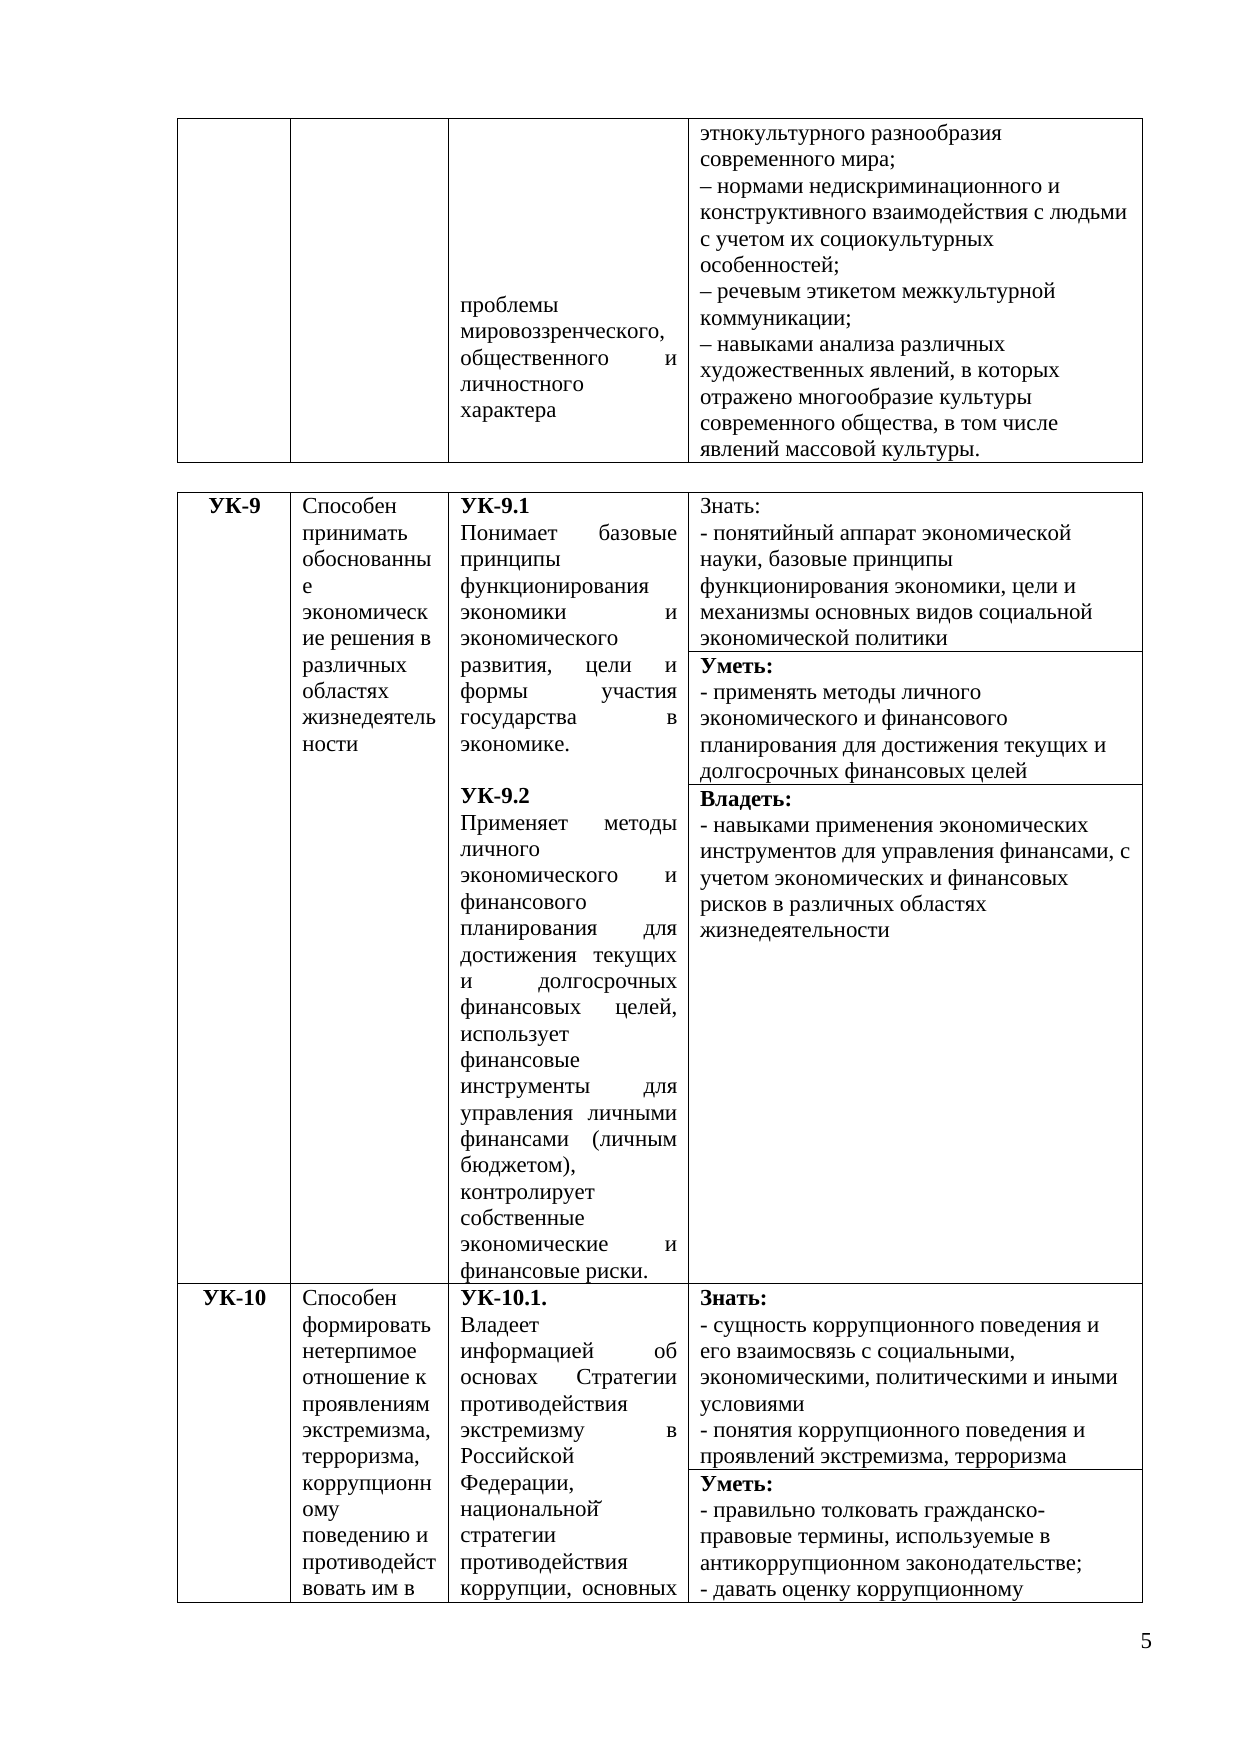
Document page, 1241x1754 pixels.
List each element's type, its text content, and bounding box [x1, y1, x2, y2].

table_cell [689, 119, 1142, 462]
table_header УК-9.1 Понимает базовые принципы функционирования экономики и экономического развития, цели и формы участия государства в экономике. УК-9.2 Применяет методы личного экономического и финансового планирования для достижения текущих и долгосрочных финансовых целей, использует финансовые инструменты для управления личными финансами (личным бюджетом), контролирует собственные экономические и финансовые риски. [449, 493, 688, 1283]
table_cell УК-10 [178, 1284, 290, 1602]
table_header УК-9 [178, 493, 290, 1283]
table_header Знать: - понятийный аппарат экономической науки, базовые принципы функционирования экономики, цели и механизмы основных видов социальной экономической политики [689, 493, 1142, 651]
table_cell Уметь: - применять методы личного экономического и финансового планирования для достижения текущих и долгосрочных финансовых целей [689, 652, 1142, 783]
table_cell Знать: - сущность коррупционного поведения и его взаимосвязь с социальными, экономическими, политическими и иными условиями - понятия коррупционного поведения и проявлений экстремизма, терроризма [689, 1284, 1142, 1469]
table_cell УК-10.1. Владеет информацией об основах Стратегии противодействия экстремизму в Российской Федерации, национальной̆ стратегии противодействия коррупции, основных законодательных и нормативноправовых актах, регламентирующих ответственность за экстремистскую деятельность и коррупционные правонарушения УК-10.2. Учитывает особенности профессиональной̆ этики; знает основные категории профессиональной̆ этики: долг, честь, совесть и справедливость, моральный̆ выбор и моральную ответственность, знает основные источники угроз экстремизма УК-10.3. Соблюдает правила общественного взаимодействия на основе нетерпимого отношения к коррупции, проявлениям экстремизма, терроризма. УК-10.4 Умеет идентифицировать проявления экстремизма, терроризма и действия коррупционной̆ направленности. [449, 1284, 688, 1602]
table_cell Способен формировать нетерпимое отношение к проявлениям экстремизма, терроризма, коррупционному поведению и противодействовать им в профессиональной деятельности. [291, 1284, 448, 1602]
table_cell Владеть: - навыками применения экономических инструментов для управления финансами, с учетом экономических и финансовых рисков в различных областях жизнедеятельности [689, 785, 1142, 1283]
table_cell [689, 1470, 1142, 1602]
table_header Способен принимать обоснованные экономические решения в различных областях жизнедеятельности [291, 493, 448, 1283]
